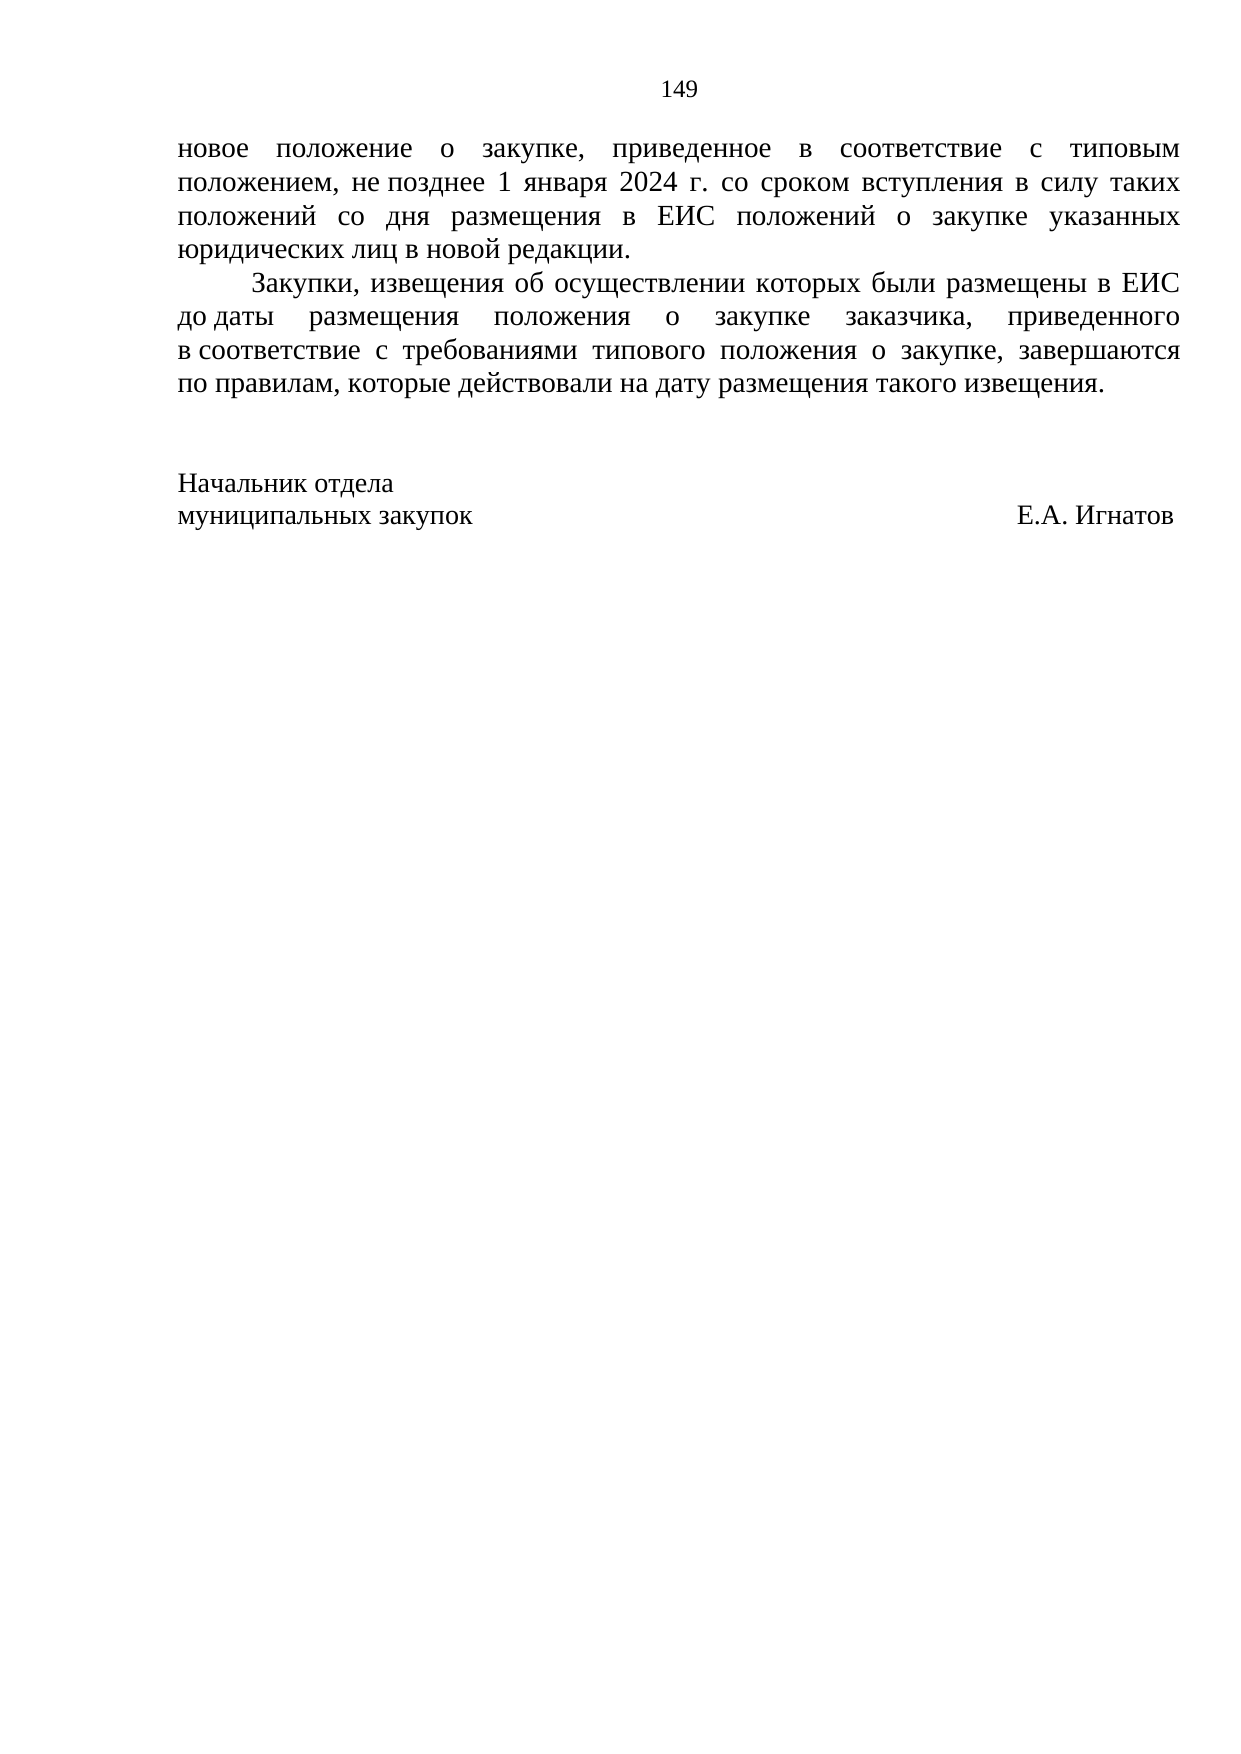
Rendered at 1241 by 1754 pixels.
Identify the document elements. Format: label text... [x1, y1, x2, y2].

text муниципальных закупок Е.А. Игнатов [177, 498, 1181, 531]
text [177, 131, 1181, 265]
text Закупки, извещения об осуществлении которых были размещены в ЕИС до даты размещения положения о закупке заказчика, приведенного в соответствие с требованиями типового положения о закупке, завершаются по правилам, которые действовали на дату размещения такого извещения. [177, 265, 1181, 399]
text Начальник отдела [177, 466, 1181, 498]
